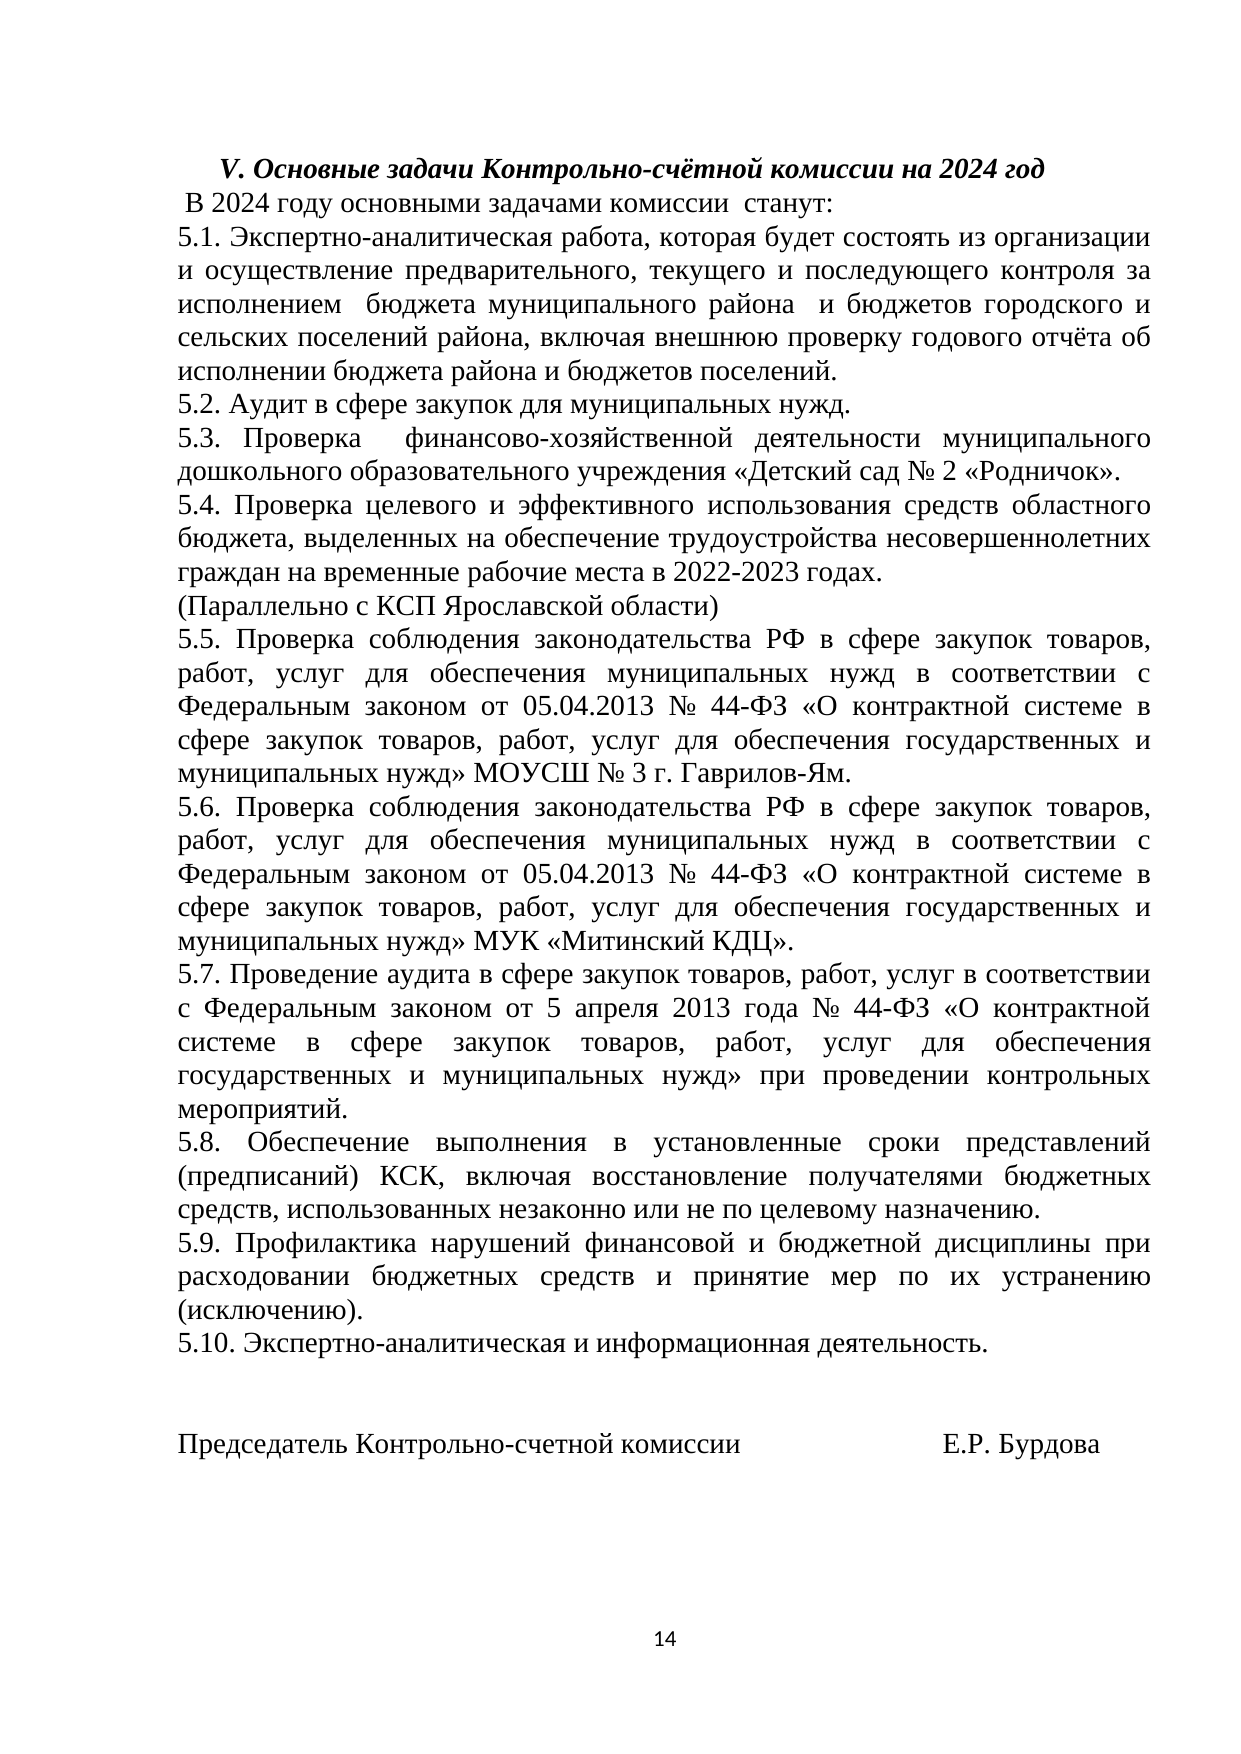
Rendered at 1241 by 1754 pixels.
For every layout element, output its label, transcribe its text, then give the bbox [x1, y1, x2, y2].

text Председатель Контрольно-счетной комиссии Е.Р. Бурдова [177, 1426, 1152, 1460]
text 5.10. Экспертно-аналитическая и информационная деятельность. [177, 1326, 1152, 1359]
text 5.7. Проведение аудита в сфере закупок товаров, работ, услуг в соответствии с Федеральным законом от 5 апреля 2013 года № 44-ФЗ «О контрактной системе в сфере закупок товаров, работ, услуг для обеспечения государственных и муниципальных нужд» при проведении контрольных мероприятий. [177, 957, 1152, 1124]
text 5.9. Профилактика нарушений финансовой и бюджетной дисциплины при расходовании бюджетных средств и принятие мер по их устранению (исключению). [177, 1225, 1152, 1326]
text 5.3. Проверка финансово-хозяйственной деятельности муниципального дошкольного образовательного учреждения «Детский сад № 2 «Родничок». [177, 420, 1152, 487]
text 5.5. Проверка соблюдения законодательства РФ в сфере закупок товаров, работ, услуг для обеспечения муниципальных нужд в соответствии с Федеральным законом от 05.04.2013 № 44-ФЗ «О контрактной системе в сфере закупок товаров, работ, услуг для обеспечения государственных и муниципальных нужд» МОУСШ № 3 г. Гаврилов-Ям. [177, 621, 1152, 789]
text 5.4. Проверка целевого и эффективного использования средств областного бюджета, выделенных на обеспечение трудоустройства несовершеннолетних граждан на временные рабочие места в 2022-2023 годах. [177, 487, 1152, 588]
text 5.6. Проверка соблюдения законодательства РФ в сфере закупок товаров, работ, услуг для обеспечения муниципальных нужд в соответствии с Федеральным законом от 05.04.2013 № 44-ФЗ «О контрактной системе в сфере закупок товаров, работ, услуг для обеспечения государственных и муниципальных нужд» МУК «Митинский КДЦ». [177, 789, 1152, 957]
text 5.2. Аудит в сфере закупок для муниципальных нужд. [177, 386, 1152, 420]
text 5.8. Обеспечение выполнения в установленные сроки представлений (предписаний) КСК, включая восстановление получателями бюджетных средств, использованных незаконно или не по целевому назначению. [177, 1124, 1152, 1225]
text (Параллельно с КСП Ярославской области) [177, 588, 1152, 621]
text В 2024 году основными задачами комиссии станут: [177, 185, 1152, 219]
text 5.1. Экспертно-аналитическая работа, которая будет состоять из организации и осуществление предварительного, текущего и последующего контроля за исполнением бюджета муниципального района и бюджетов городского и сельских поселений района, включая внешнюю проверку годового отчёта об исполнении бюджета района и бюджетов поселений. [177, 219, 1152, 386]
text V. Основные задачи Контрольно-счётной комиссии на 2024 год [177, 152, 1152, 185]
